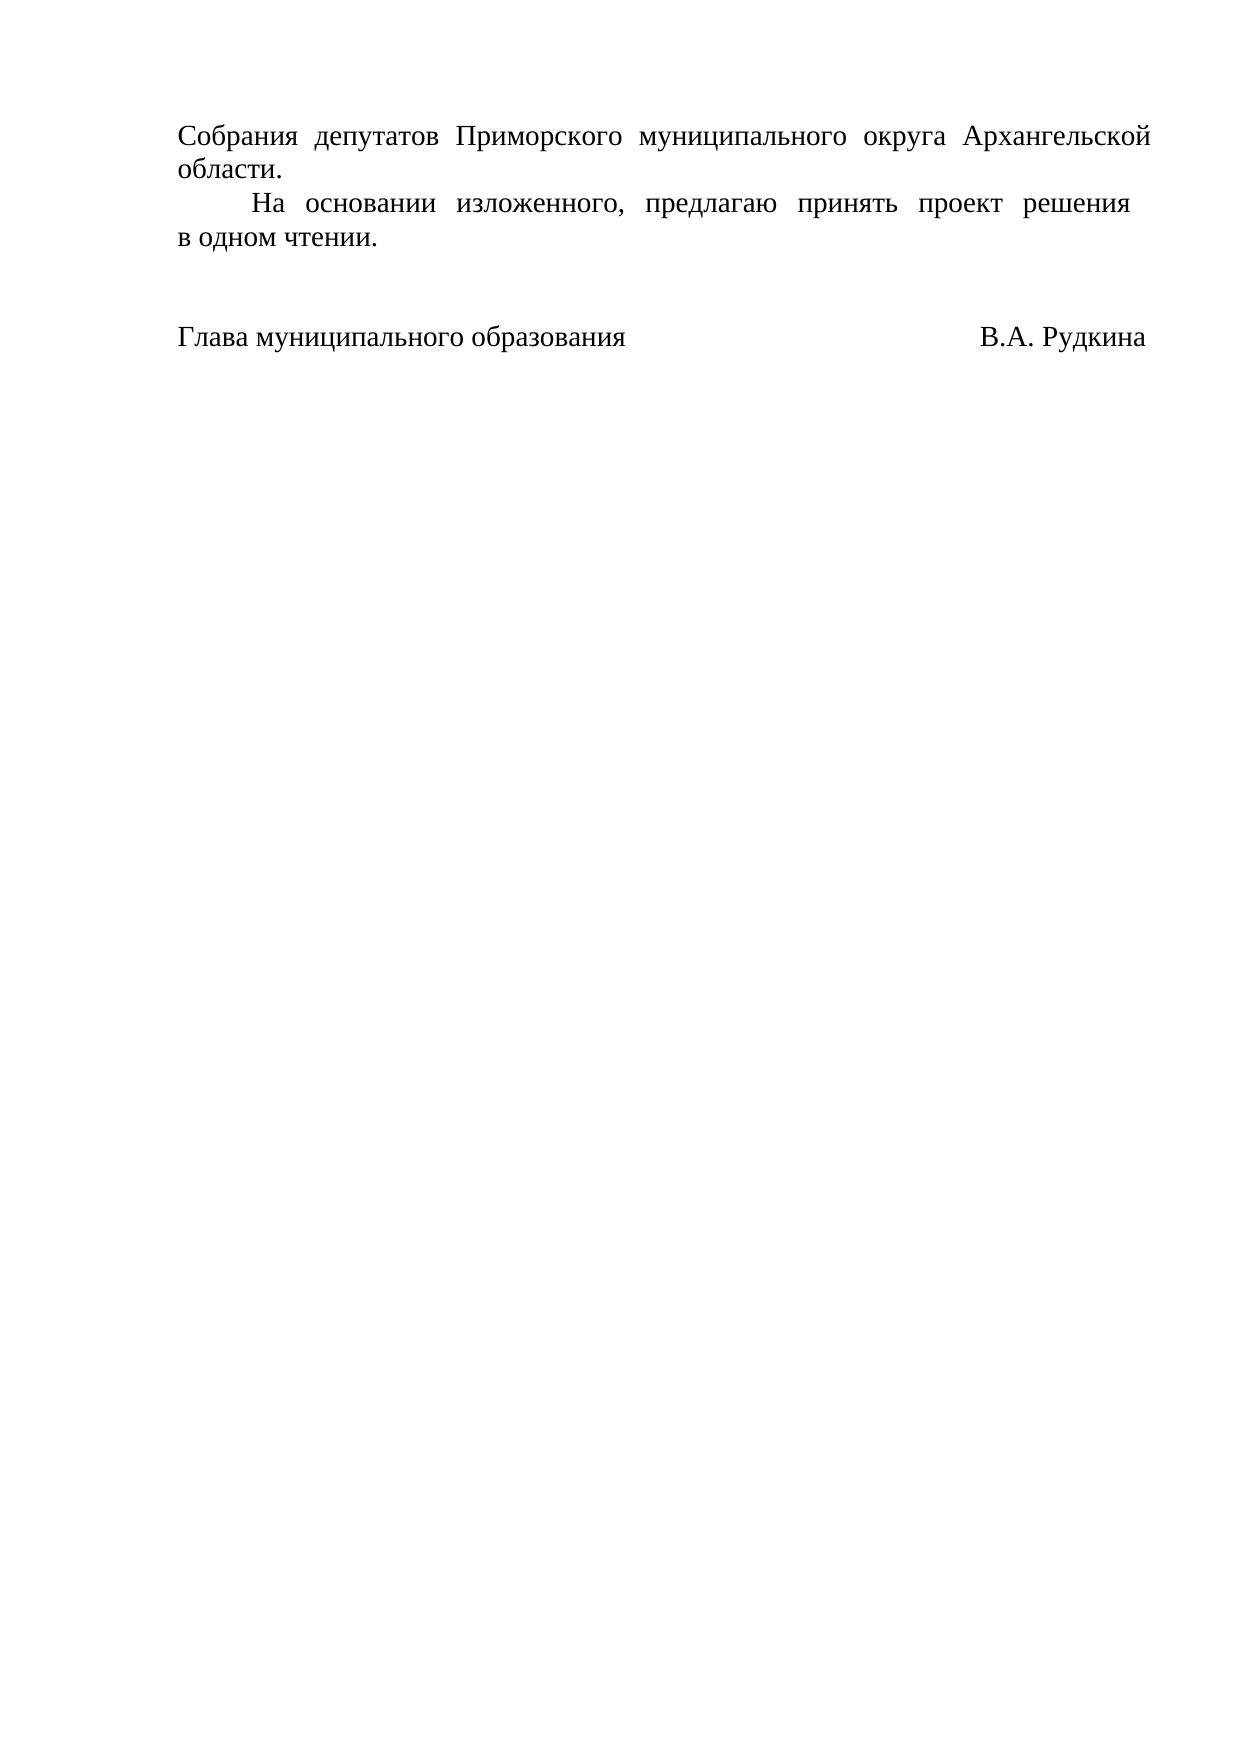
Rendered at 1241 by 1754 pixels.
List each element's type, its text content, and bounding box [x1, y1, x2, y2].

text Глава муниципального образования В.А. Рудкина [177, 319, 1152, 353]
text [177, 118, 1152, 185]
text На основании изложенного, предлагаю принять проект решения в одном чтении. [177, 185, 1152, 252]
